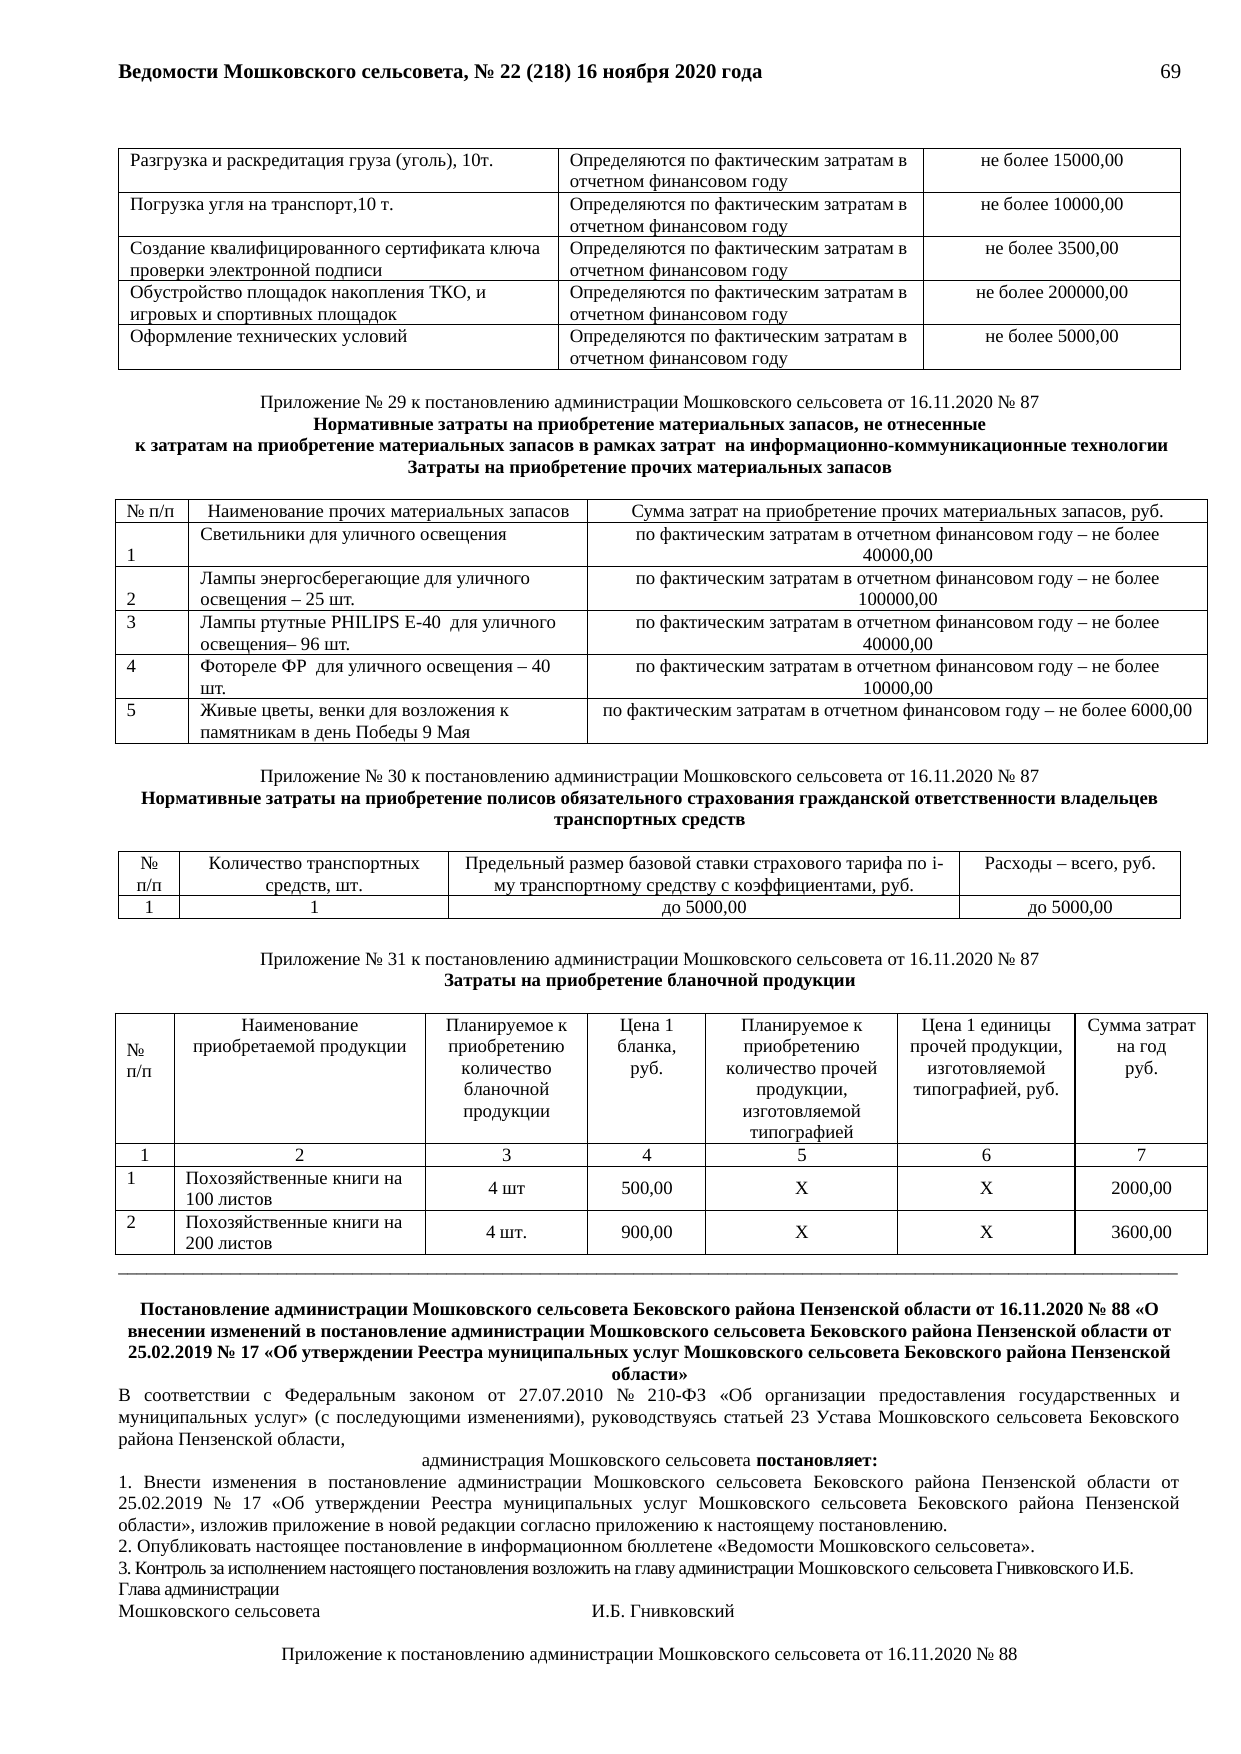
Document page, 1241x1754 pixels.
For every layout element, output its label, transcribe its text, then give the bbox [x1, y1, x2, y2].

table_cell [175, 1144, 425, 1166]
text Нормативные затраты на приобретение полисов обязательного страхования гражданской ответственности владельцев транспортных средств [118, 787, 1181, 830]
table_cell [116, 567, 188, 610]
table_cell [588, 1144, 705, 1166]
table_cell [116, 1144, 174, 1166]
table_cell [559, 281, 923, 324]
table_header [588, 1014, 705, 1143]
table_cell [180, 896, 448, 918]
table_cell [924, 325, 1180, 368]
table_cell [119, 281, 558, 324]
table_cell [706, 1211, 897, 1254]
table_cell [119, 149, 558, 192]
subtitle Приложение № 29 к постановлению администрации Мошковского сельсовета от 16.11.2020 № 87 [118, 391, 1181, 413]
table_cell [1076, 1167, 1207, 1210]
text Постановление администрации Мошковского сельсовета Бековского района Пензенской области от 16.11.2020 № 88 «О внесении изменений в постановление администрации Мошковского сельсовета Бековского района Пензенской области от 25.02.2019 № 17 «Об утверждении Реестра муниципальных услуг Мошковского сельсовета Бековского района Пензенской области» [118, 1298, 1181, 1384]
text Приложение к постановлению администрации Мошковского сельсовета от 16.11.2020 № 88 [118, 1643, 1181, 1664]
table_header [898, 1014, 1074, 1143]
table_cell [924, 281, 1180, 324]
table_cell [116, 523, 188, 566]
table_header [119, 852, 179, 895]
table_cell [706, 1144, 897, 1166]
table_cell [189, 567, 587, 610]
text _________________________________________________________________________________________________________________ [118, 1255, 1181, 1276]
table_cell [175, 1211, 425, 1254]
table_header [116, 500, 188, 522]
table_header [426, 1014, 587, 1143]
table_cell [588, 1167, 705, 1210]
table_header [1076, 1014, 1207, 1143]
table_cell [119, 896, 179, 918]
text администрация Мошковского сельсовета постановляет: [118, 1449, 1181, 1471]
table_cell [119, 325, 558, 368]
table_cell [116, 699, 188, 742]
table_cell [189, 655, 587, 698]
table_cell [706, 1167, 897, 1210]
text Глава администрации [118, 1578, 1181, 1600]
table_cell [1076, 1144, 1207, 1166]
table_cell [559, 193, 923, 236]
text 2. Опубликовать настоящее постановление в информационном бюллетене «Ведомости Мошковского сельсовета». [118, 1535, 1181, 1557]
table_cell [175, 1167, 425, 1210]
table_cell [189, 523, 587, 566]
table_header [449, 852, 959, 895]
text Мошковского сельсовета И.Б. Гнивковский [118, 1600, 1181, 1621]
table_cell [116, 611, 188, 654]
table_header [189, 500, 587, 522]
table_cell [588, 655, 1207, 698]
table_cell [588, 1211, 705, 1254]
text 3. Контроль за исполнением настоящего постановления возложить на главу администрации Мошковского сельсовета Гнивковского И.Б. [118, 1557, 1181, 1578]
text В соответствии с Федеральным законом от 27.07.2010 № 210-ФЗ «Об организации предоставления государственных и муниципальных услуг» (с последующими изменениями), руководствуясь статьей 23 Устава Мошковского сельсовета Бековского района Пензенской области, [118, 1384, 1181, 1449]
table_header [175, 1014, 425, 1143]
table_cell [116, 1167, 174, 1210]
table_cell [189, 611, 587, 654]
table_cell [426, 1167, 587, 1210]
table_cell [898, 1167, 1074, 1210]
text 1. Внести изменения в постановление администрации Мошковского сельсовета Бековского района Пензенской области от 25.02.2019 № 17 «Об утверждении Реестра муниципальных услуг Мошковского сельсовета Бековского района Пензенской области», изложив приложение в новой редакции согласно приложению к настоящему постановлению. [118, 1471, 1181, 1535]
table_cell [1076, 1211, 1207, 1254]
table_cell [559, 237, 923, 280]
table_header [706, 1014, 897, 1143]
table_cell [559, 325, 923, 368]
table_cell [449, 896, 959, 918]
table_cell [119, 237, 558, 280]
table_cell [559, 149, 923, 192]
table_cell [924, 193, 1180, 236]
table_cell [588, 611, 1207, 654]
text Затраты на приобретение прочих материальных запасов [118, 456, 1181, 477]
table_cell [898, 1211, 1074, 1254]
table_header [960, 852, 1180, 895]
subtitle Приложение № 31 к постановлению администрации Мошковского сельсовета от 16.11.2020 № 87 [118, 948, 1181, 969]
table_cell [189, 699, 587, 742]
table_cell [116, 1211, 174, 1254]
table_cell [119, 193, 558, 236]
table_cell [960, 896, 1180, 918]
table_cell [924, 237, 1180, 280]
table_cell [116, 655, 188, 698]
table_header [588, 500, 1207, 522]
subtitle Приложение № 30 к постановлению администрации Мошковского сельсовета от 16.11.2020 № 87 [118, 765, 1181, 787]
text Нормативные затраты на приобретение материальных запасов, не отнесенные [118, 413, 1181, 434]
text к затратам на приобретение материальных запасов в рамках затрат на информационно-коммуникационные технологии [118, 434, 1181, 456]
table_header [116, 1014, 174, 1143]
text Затраты на приобретение бланочной продукции [118, 969, 1181, 991]
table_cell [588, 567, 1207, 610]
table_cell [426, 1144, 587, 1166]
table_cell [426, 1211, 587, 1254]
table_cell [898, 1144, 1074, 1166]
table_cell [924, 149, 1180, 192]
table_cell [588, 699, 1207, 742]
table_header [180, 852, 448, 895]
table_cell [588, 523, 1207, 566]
